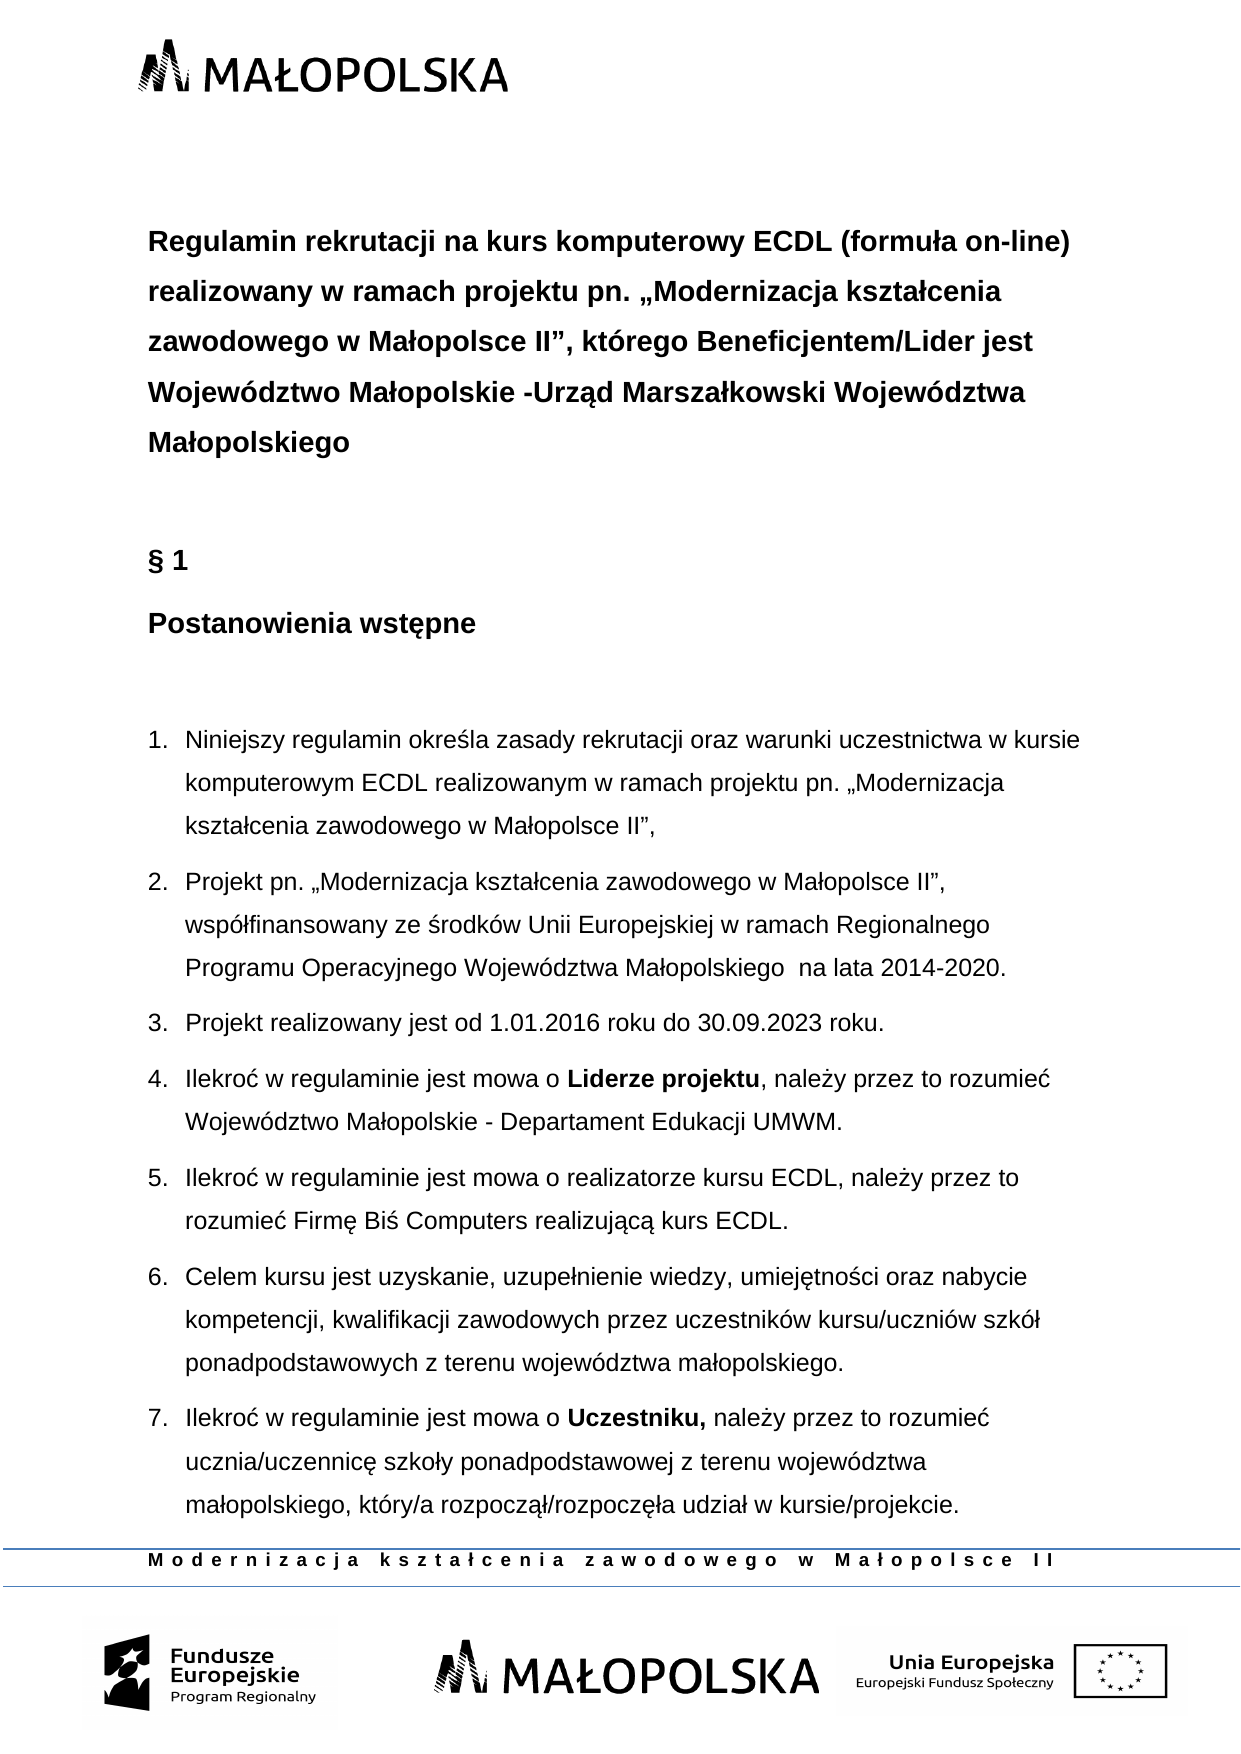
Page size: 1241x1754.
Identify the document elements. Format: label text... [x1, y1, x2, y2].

picture [431, 1638, 819, 1695]
list Ilekroć w regulaminie jest mowa o Uczestniku, należy przez to rozumieć ucznia/uczennicę szkoły ponadpodstawowej z terenu województwa małopolskiego, który/a rozpoczął/rozpoczęła udział w kursie/projekcie. [148, 1403, 1092, 1518]
subtitle Regulamin rekrutacji na kurs komputerowy ECDL (formuła on-line) realizowany w ramach projektu pn. „Modernizacja kształcenia zawodowego w Małopolsce II”, którego Beneficjentem/Lider jest Województwo Małopolskie -Urząd Marszałkowski Województwa Małopolskiego [148, 224, 1092, 458]
picture [82, 1615, 338, 1730]
list Celem kursu jest uzyskanie, uzupełnienie wiedzy, umiejętności oraz nabycie kompetencji, kwalifikacji zawodowych przez uczestników kursu/uczniów szkół ponadpodstawowych z terenu województwa małopolskiego. [148, 1261, 1092, 1376]
list Ilekroć w regulaminie jest mowa o realizatorze kursu ECDL, należy przez to rozumieć Firmę Biś Computers realizującą kurs ECDL. [148, 1163, 1092, 1234]
subtitle § 1 [148, 543, 1092, 577]
subtitle Postanowienia wstępne [148, 606, 1092, 640]
picture [836, 1626, 1188, 1716]
list Projekt realizowany jest od 1.01.2016 roku do 30.09.2023 roku. [148, 1008, 1092, 1037]
picture [136, 39, 508, 93]
list Ilekroć w regulaminie jest mowa o Liderze projektu, należy przez to rozumieć Województwo Małopolskie - Departament Edukacji UMWM. [148, 1064, 1092, 1136]
list Projekt pn. „Modernizacja kształcenia zawodowego w Małopolsce II”, współfinansowany ze środków Unii Europejskiej w ramach Regionalnego Programu Operacyjnego Województwa Małopolskiego na lata 2014-2020. [148, 866, 1092, 981]
list Niniejszy regulamin określa zasady rekrutacji oraz warunki uczestnictwa w kursie komputerowym ECDL realizowanym w ramach projektu pn. „Modernizacja kształcenia zawodowego w Małopolsce II”, [148, 724, 1092, 839]
